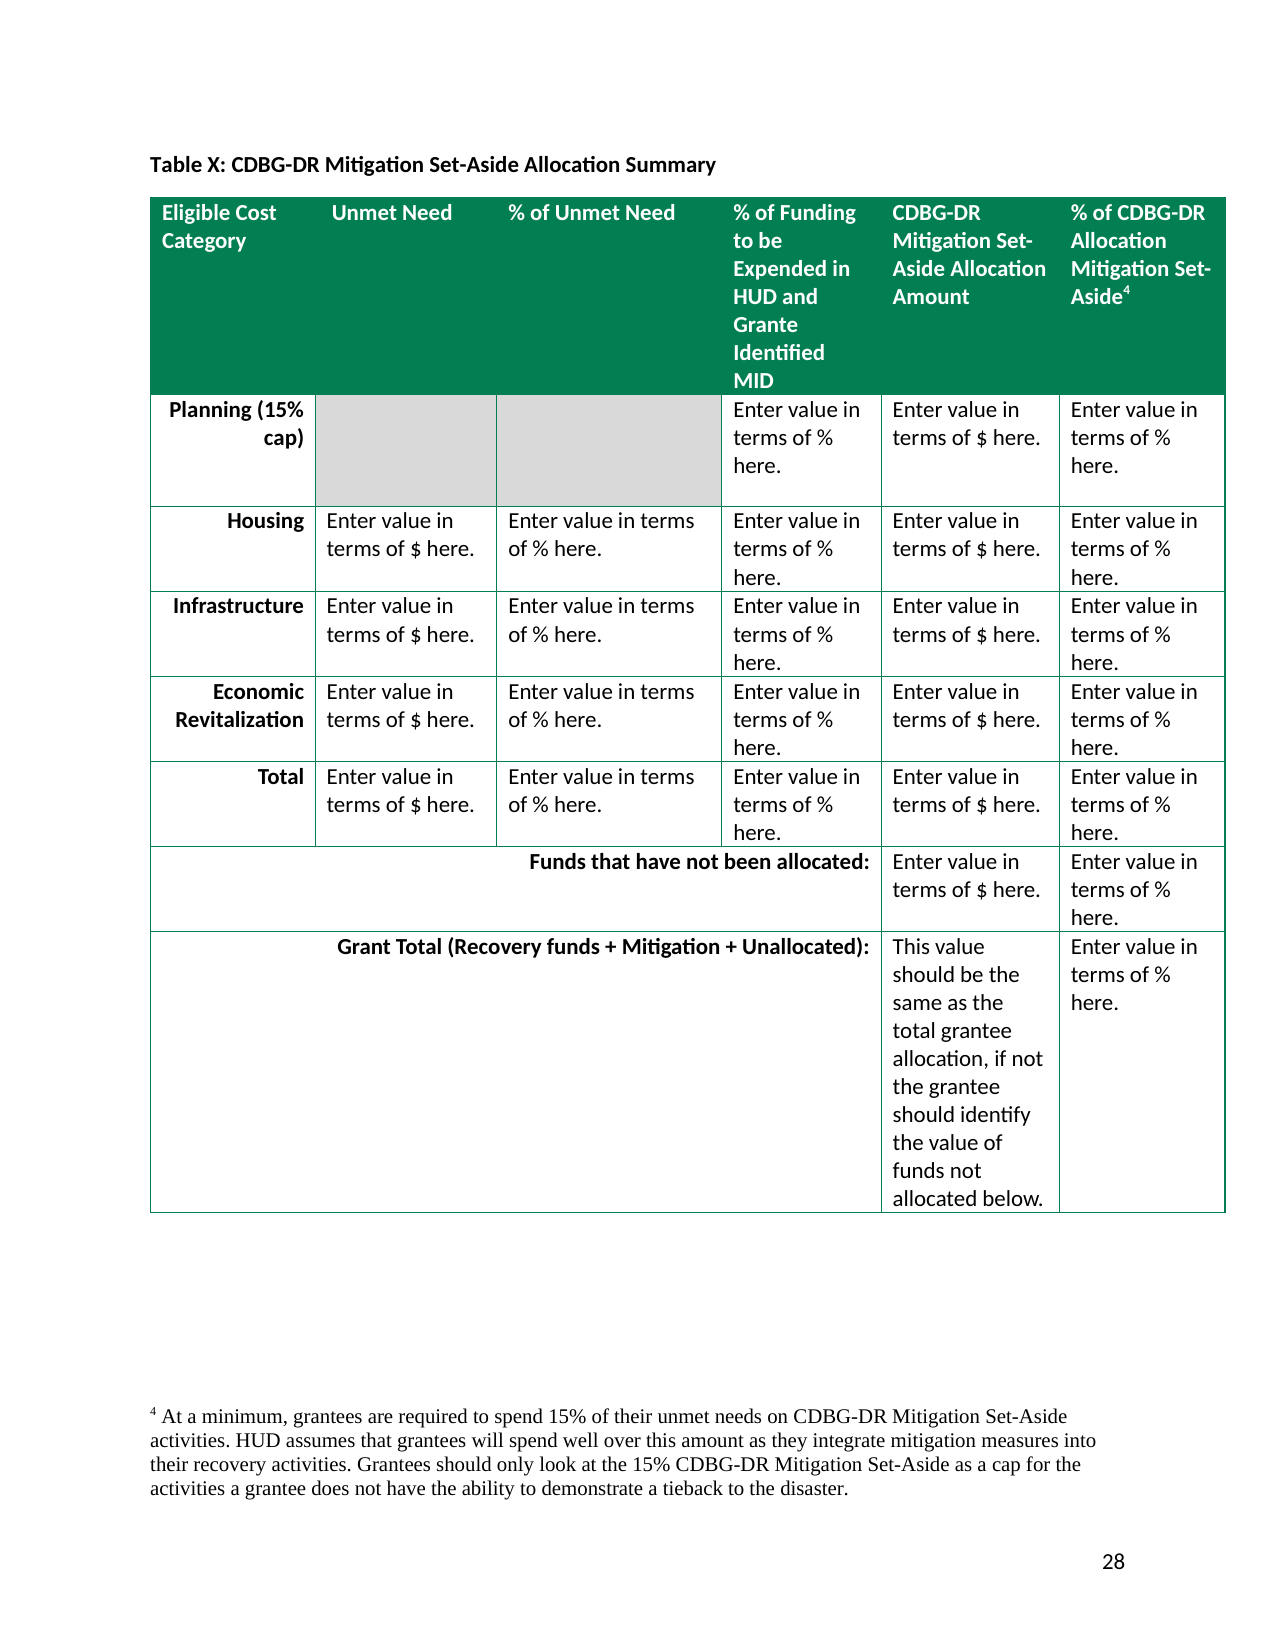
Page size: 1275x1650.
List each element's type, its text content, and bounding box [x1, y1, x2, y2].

table_cell Planning (15% cap) [151, 395, 315, 506]
table_cell [316, 395, 496, 506]
table_header % of CDBG-DR Allocation Mitigation Set-Aside [1060, 198, 1224, 394]
table_header Eligible Cost Category [151, 198, 315, 394]
table_cell Grant Total (Recovery funds + Mitigation + Unallocated): [151, 932, 881, 1212]
table_cell Funds that have not been allocated: [151, 847, 881, 931]
table_cell [497, 395, 721, 506]
text Table X: CDBG-DR Mitigation Set-Aside Allocation Summary [150, 150, 1125, 178]
table_cell Economic Revitalization [151, 677, 315, 761]
table_cell Infrastructure [151, 592, 315, 676]
table_header Unmet Need [316, 198, 496, 394]
table_cell Housing [151, 507, 315, 591]
table_header % of Unmet Need [497, 198, 721, 394]
table_header % of Funding to be Expended in HUD and Grante Identified MID [722, 198, 881, 394]
table_header CDBG-DR Mitigation Set-Aside Allocation Amount [882, 198, 1059, 394]
table_cell Total [151, 762, 315, 846]
